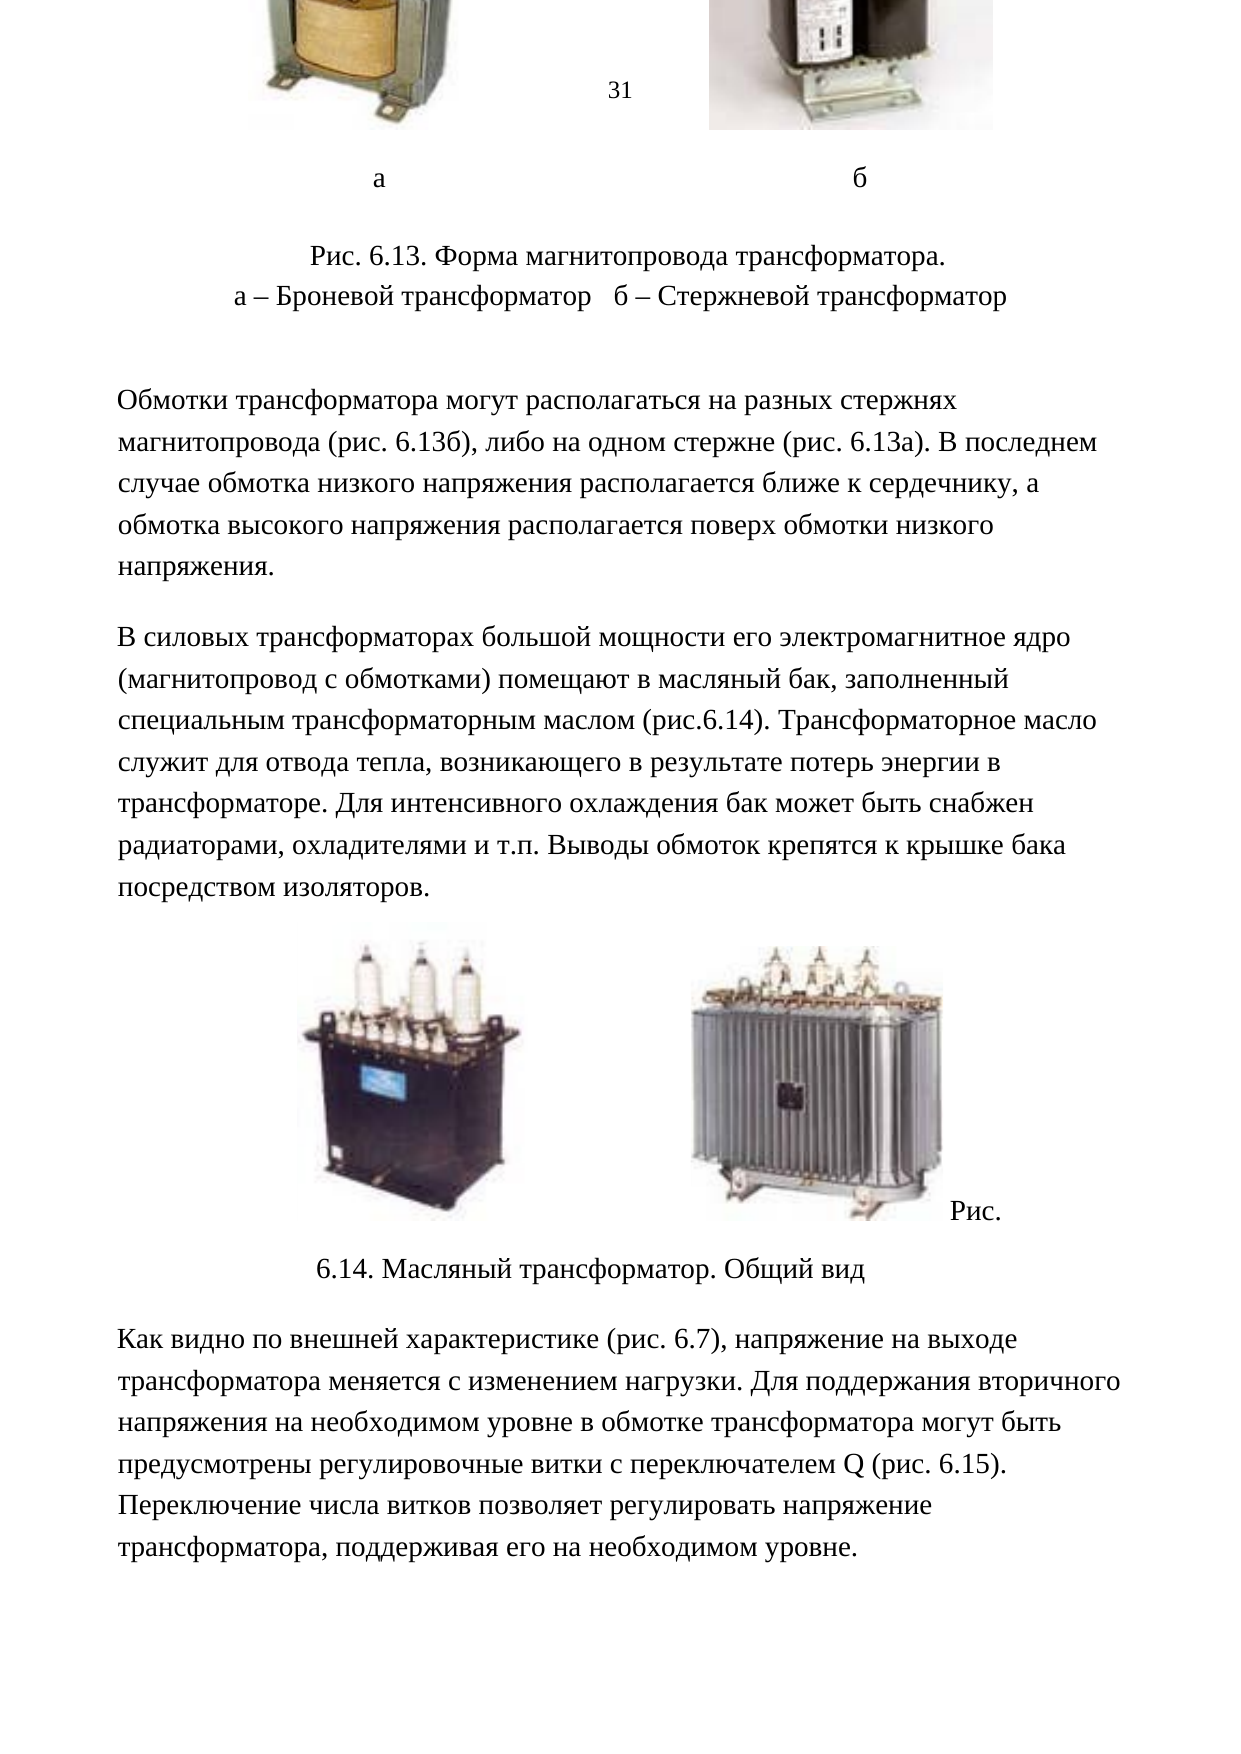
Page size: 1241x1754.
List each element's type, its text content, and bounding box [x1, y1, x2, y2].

text а б [373, 116, 1123, 193]
text В силовых трансформаторах большой мощности его электромагнитное ядро (магнитопровод с обмотками) помещают в масляный бак, заполненный специальным трансформаторным маслом (рис.6.14). Трансформаторное масло служит для отвода тепла, возникающего в результате потерь энергии в трансформаторе. Для интенсивного охлаждения бак может быть снабжен радиаторами, охладителями и т.п. Выводы обмоток крепятся к крышке бака посредством изоляторов. [117, 619, 1123, 902]
text Как видно по внешней характеристике (рис. 6.7), напряжение на выходе трансформатора меняется с изменением нагрузки. Для поддержания вторичного напряжения на необходимом уровне в обмотке трансформатора могут быть предусмотрены регулировочные витки с переключателем Q (рис. 6.15). Переключение числа витков позволяет регулировать напряжение трансформатора, поддерживая его на необходимом уровне. [117, 1321, 1123, 1563]
text Обмотки трансформатора могут располагаться на разных стержнях магнитопровода (рис. 6.13б), либо на одном стержне (рис. 6.13а). В последнем случае обмотка низкого напряжения располагается ближе к сердечнику, а обмотка высокого напряжения располагается поверх обмотки низкого напряжения. [117, 382, 1123, 582]
picture [690, 946, 944, 1221]
text а – Броневой трансформатор б – Стержневой трансформатор [118, 278, 1123, 312]
picture [297, 922, 528, 1221]
text Рис. 6.13. Форма магнитопровода трансформатора. [118, 238, 1123, 271]
picture [248, 0, 466, 130]
picture [709, 0, 993, 130]
